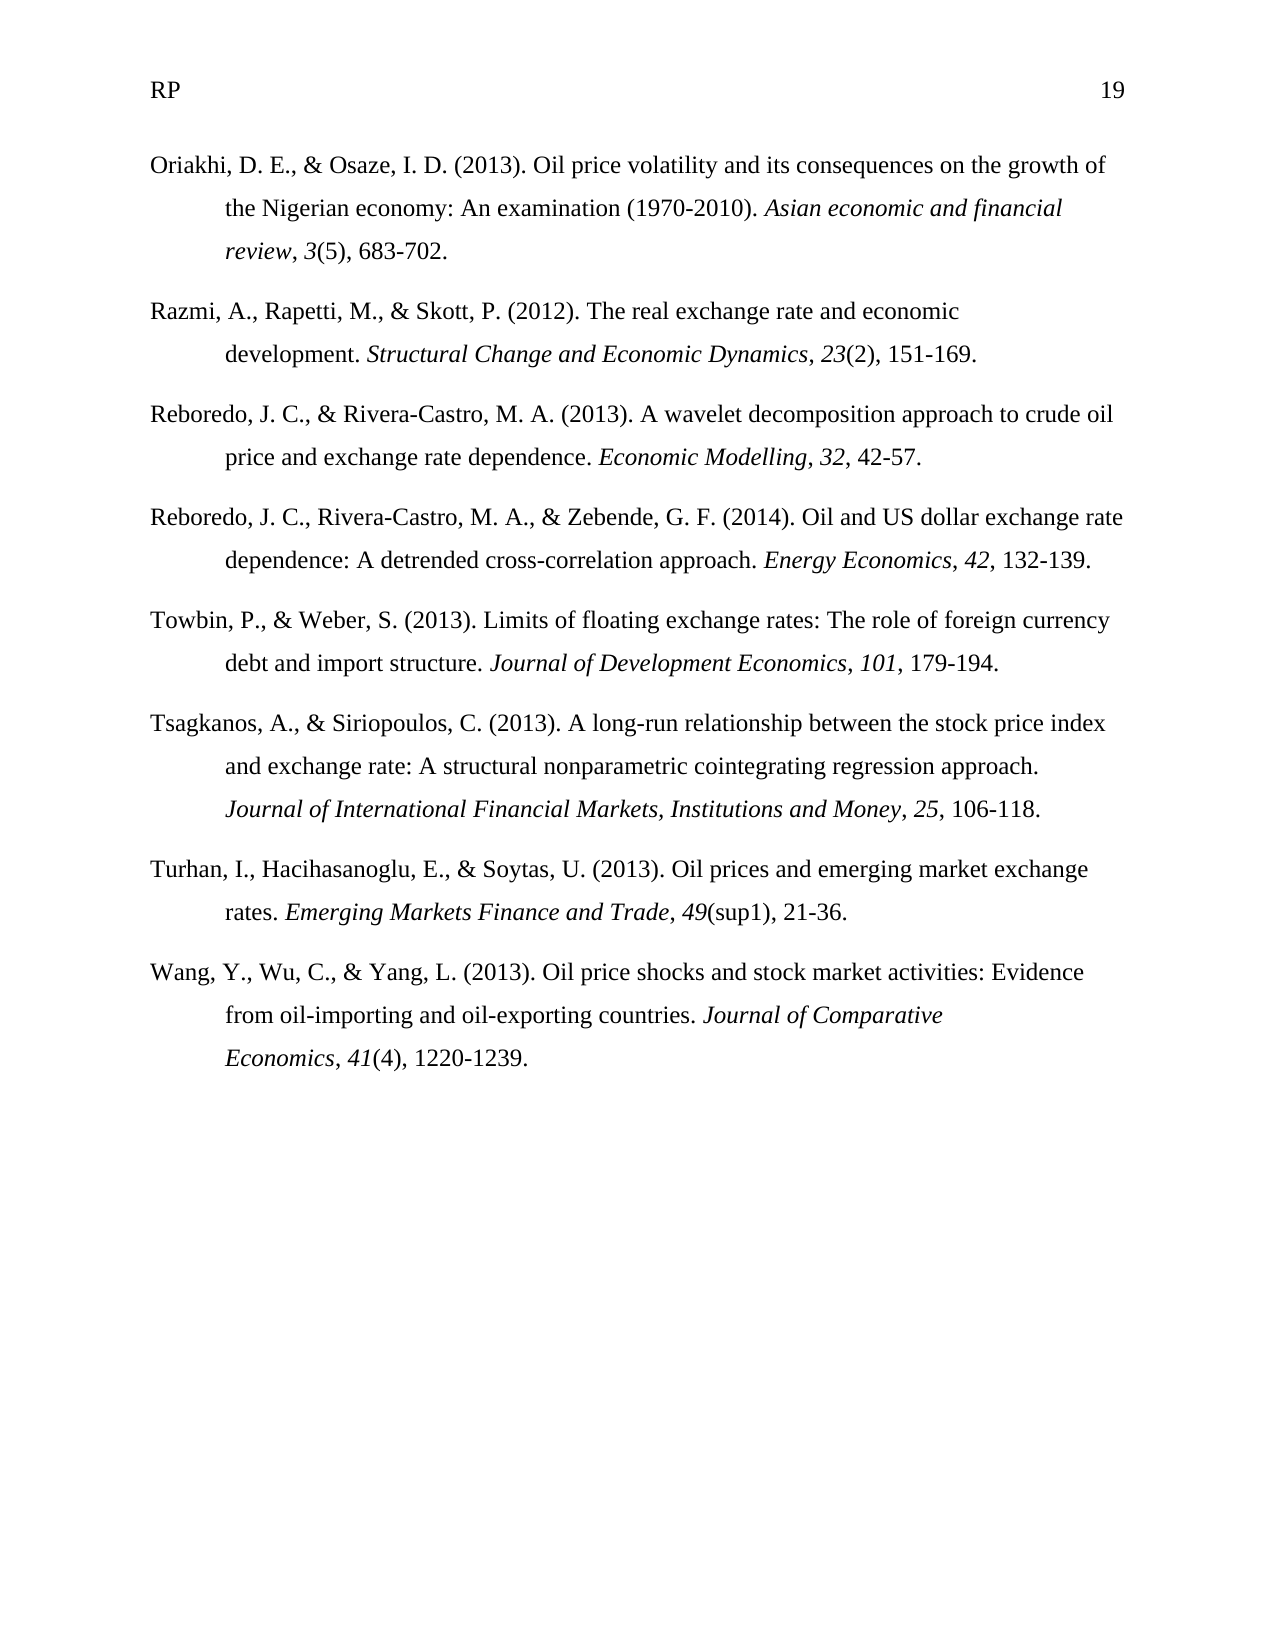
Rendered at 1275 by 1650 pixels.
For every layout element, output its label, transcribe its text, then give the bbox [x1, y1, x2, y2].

text Razmi, A., Rapetti, M., & Skott, P. (2012). The real exchange rate and economic development. Structural Change and Economic Dynamics, 23(2), 151-169. [150, 296, 1125, 368]
text Towbin, P., & Weber, S. (2013). Limits of floating exchange rates: The role of foreign currency debt and import structure. Journal of Development Economics, 101, 179-194. [150, 605, 1125, 677]
text Turhan, I., Hacihasanoglu, E., & Soytas, U. (2013). Oil prices and emerging market exchange rates. Emerging Markets Finance and Trade, 49(sup1), 21-36. [150, 854, 1125, 926]
text Oriakhi, D. E., & Osaze, I. D. (2013). Oil price volatility and its consequences on the growth of the Nigerian economy: An examination (1970-2010). Asian economic and financial review, 3(5), 683-702. [150, 150, 1125, 265]
text Tsagkanos, A., & Siriopoulos, C. (2013). A long-run relationship between the stock price index and exchange rate: A structural nonparametric cointegrating regression approach. Journal of International Financial Markets, Institutions and Money, 25, 106-118. [150, 708, 1125, 823]
text Wang, Y., Wu, C., & Yang, L. (2013). Oil price shocks and stock market activities: Evidence from oil-importing and oil-exporting countries. Journal of Comparative Economics, 41(4), 1220-1239. [150, 957, 1125, 1072]
text Reboredo, J. C., & Rivera-Castro, M. A. (2013). A wavelet decomposition approach to crude oil price and exchange rate dependence. Economic Modelling, 32, 42-57. [150, 399, 1125, 471]
text Reboredo, J. C., Rivera-Castro, M. A., & Zebende, G. F. (2014). Oil and US dollar exchange rate dependence: A detrended cross-correlation approach. Energy Economics, 42, 132-139. [150, 502, 1125, 574]
